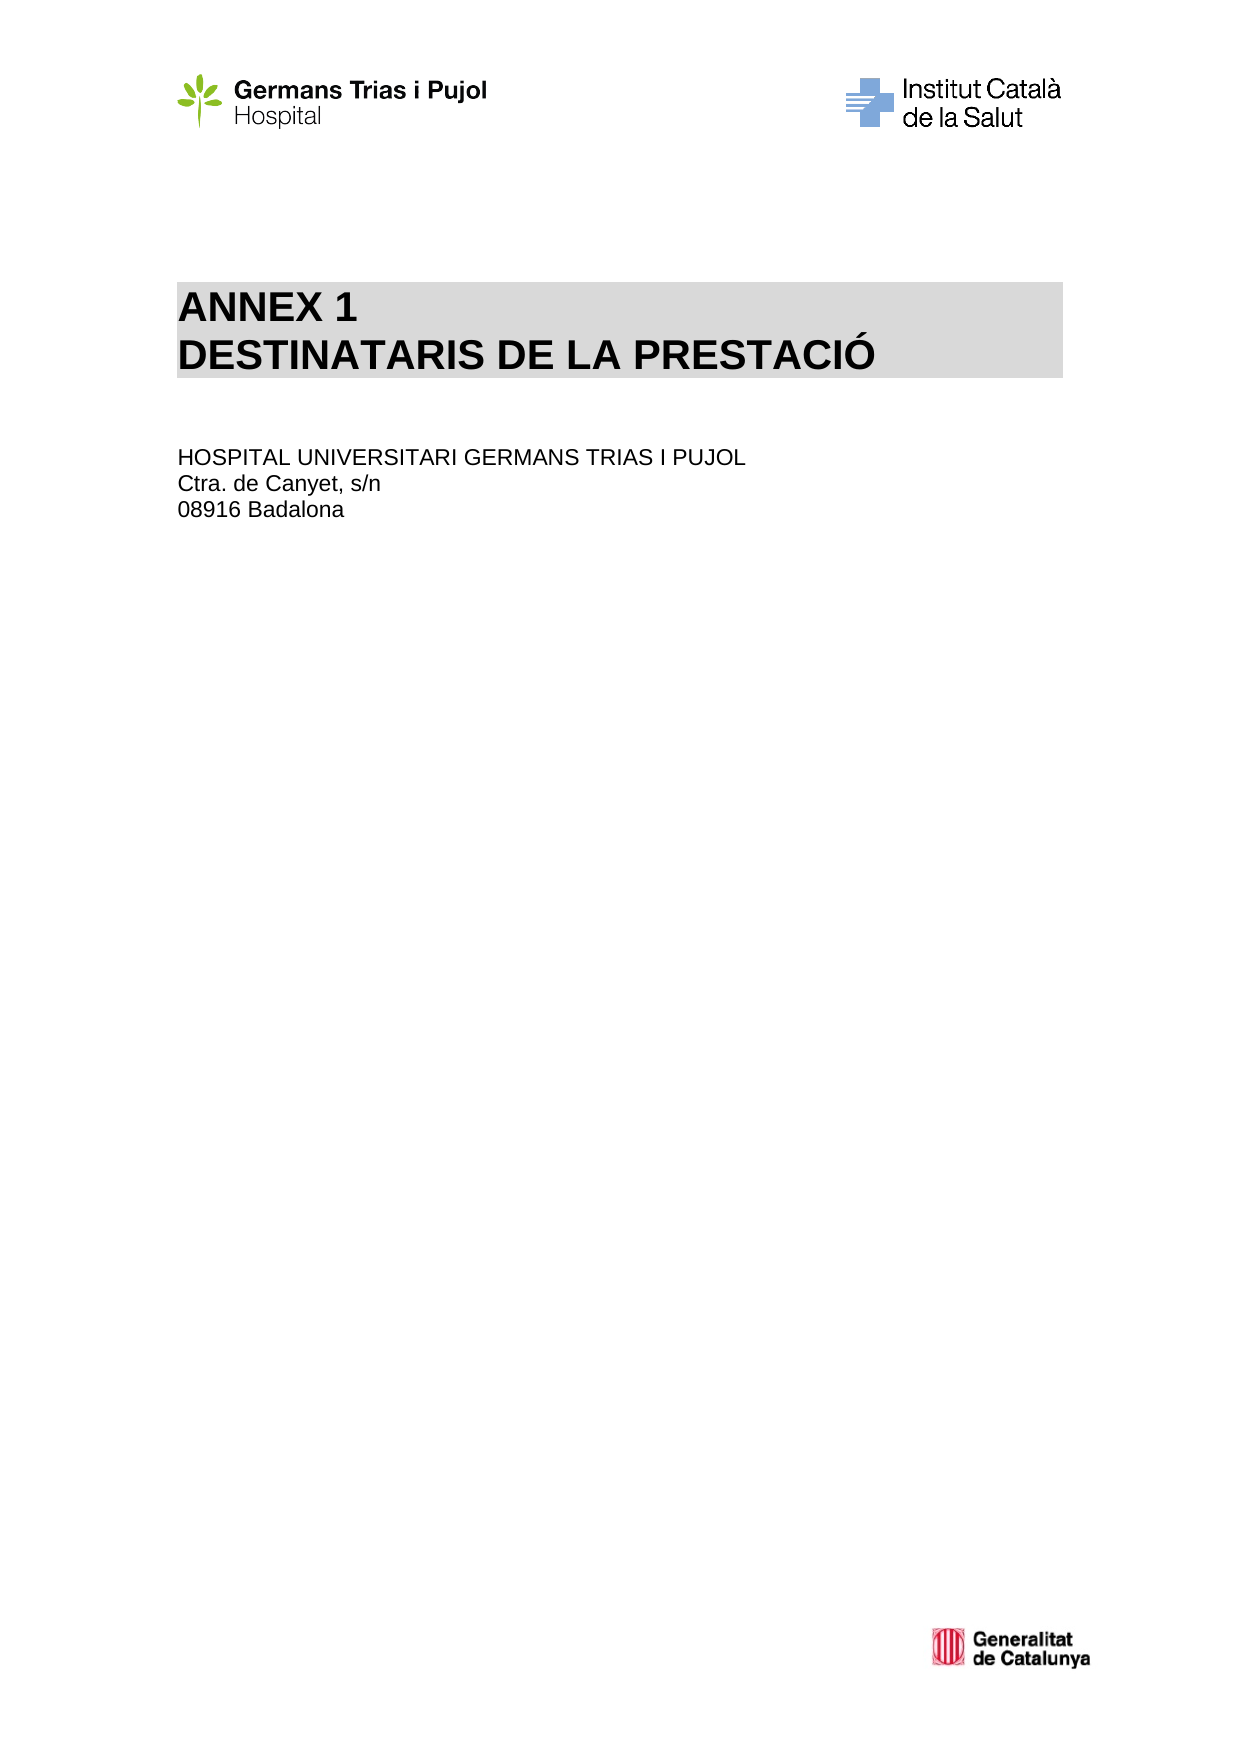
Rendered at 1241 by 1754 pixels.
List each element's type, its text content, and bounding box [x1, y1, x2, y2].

picture [844, 74, 1064, 132]
text 08916 Badalona [177, 496, 1063, 522]
text Ctra. de Canyet, s/n [177, 470, 1063, 496]
text DESTINATARIS DE LA PRESTACIÓ [177, 330, 1063, 378]
picture [893, 1621, 1129, 1674]
text HOSPITAL UNIVERSITARI GERMANS TRIAS I PUJOL [177, 443, 1063, 470]
text ANNEX 1 [177, 282, 1063, 330]
picture [177, 74, 486, 129]
